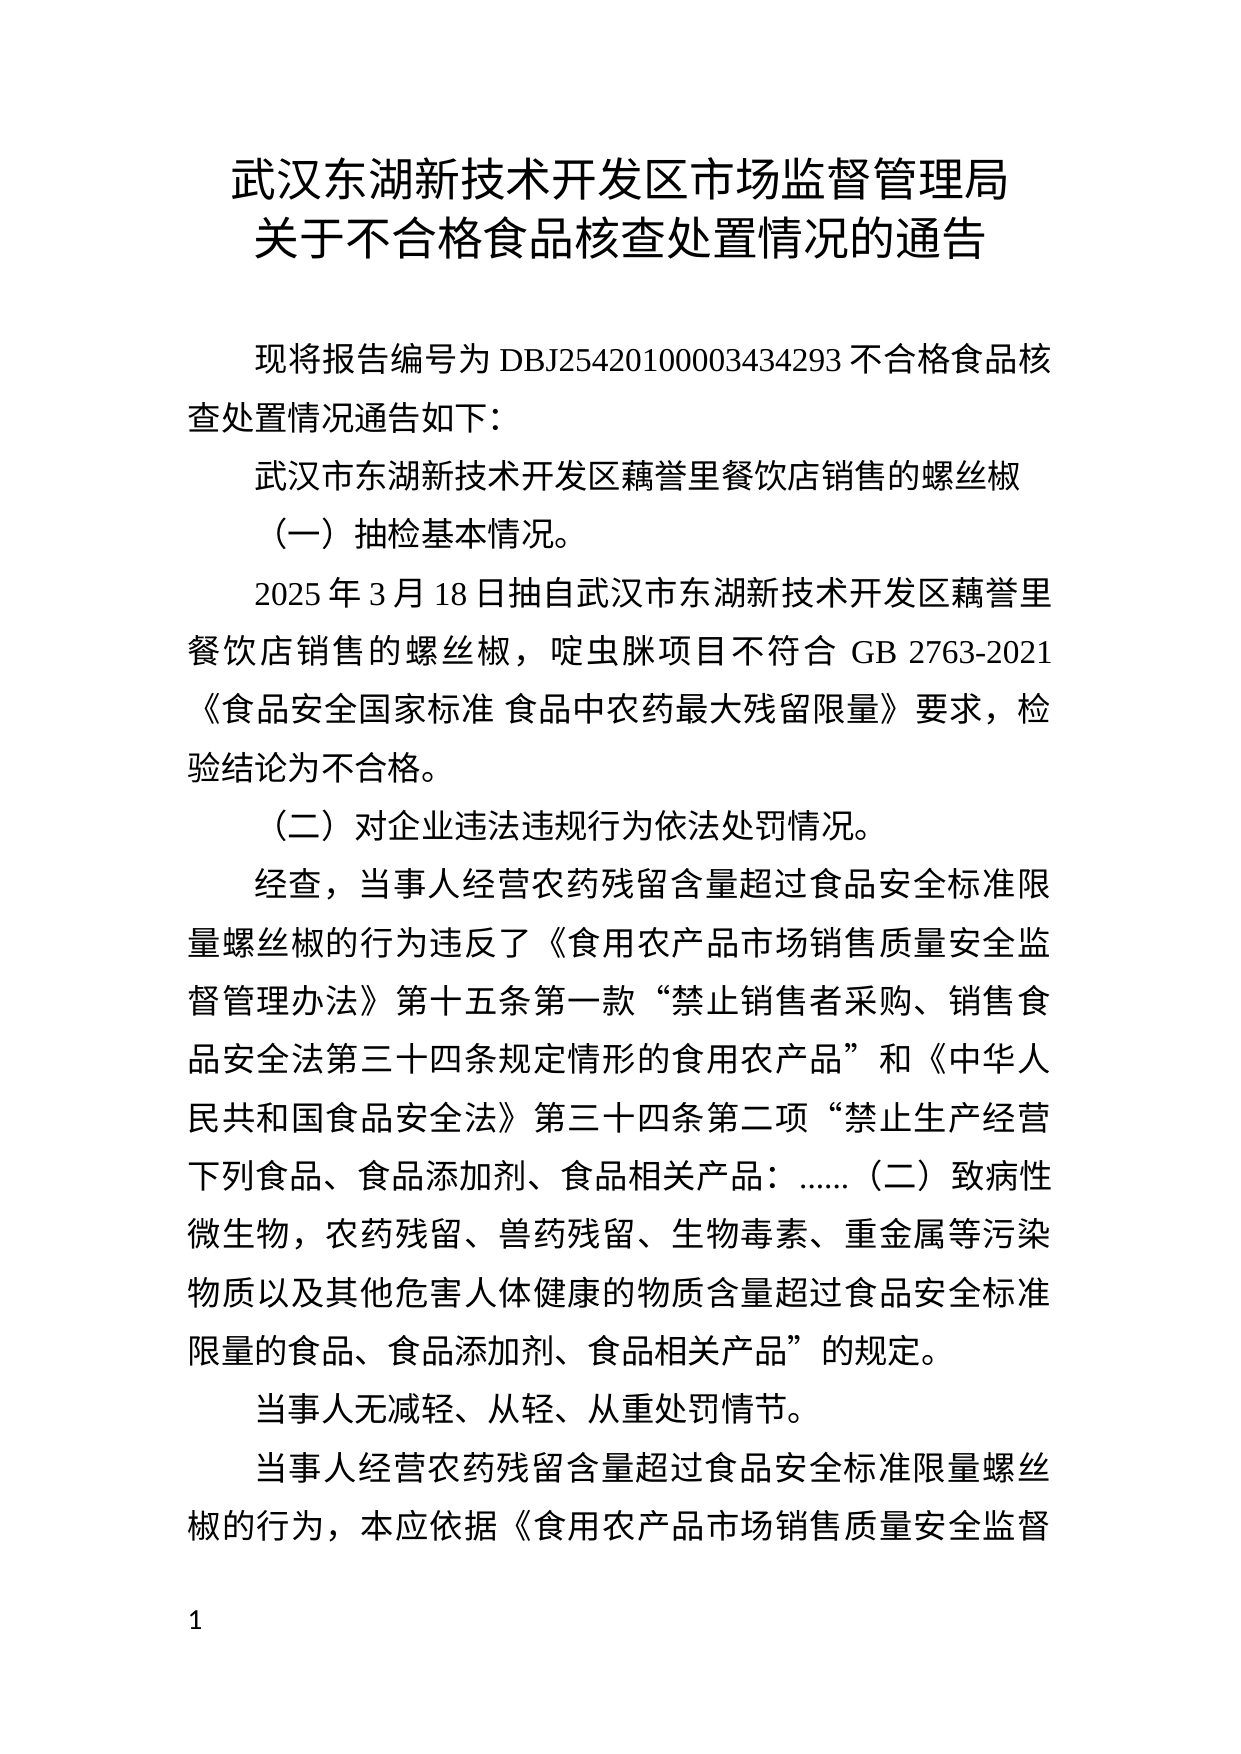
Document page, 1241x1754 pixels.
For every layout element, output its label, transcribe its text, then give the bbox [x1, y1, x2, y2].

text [187, 1433, 1053, 1550]
text 武汉东湖新技术开发区市场监督管理局 [187, 150, 1053, 208]
list （二）对企业违法违规行为依法处罚情况。 [187, 792, 1053, 850]
list 抽检基本情况。 [187, 500, 1053, 558]
list 武汉市东湖新技术开发区藕誉里餐饮店销售的螺丝椒 [187, 442, 1053, 500]
text 2025年3月18日抽自武汉市东湖新技术开发区藕誉里餐饮店销售的螺丝椒，啶虫脒项目不符合 GB 2763-2021《食品安全国家标准 食品中农药最大残留限量》要求，检验结论为不合格。 [187, 558, 1053, 792]
text 经查，当事人经营农药残留含量超过食品安全标准限量螺丝椒的行为违反了《食用农产品市场销售质量安全监督管理办法》第十五条第一款“禁止销售者采购、销售食品安全法第三十四条规定情形的食用农产品”和《中华人民共和国食品安全法》第三十四条第二项“禁止生产经营下列食品、食品添加剂、食品相关产品：......（二）致病性微生物，农药残留、兽药残留、生物毒素、重金属等污染物质以及其他危害人体健康的物质含量超过食品安全标准限量的食品、食品添加剂、食品相关产品”的规定。 [187, 850, 1053, 1375]
text 现将报告编号为DBJ25420100003434293不合格食品核查处置情况通告如下： [187, 325, 1053, 442]
text 当事人无减轻、从轻、从重处罚情节。 [187, 1375, 1053, 1433]
text 关于不合格食品核查处置情况的通告 [187, 208, 1053, 267]
